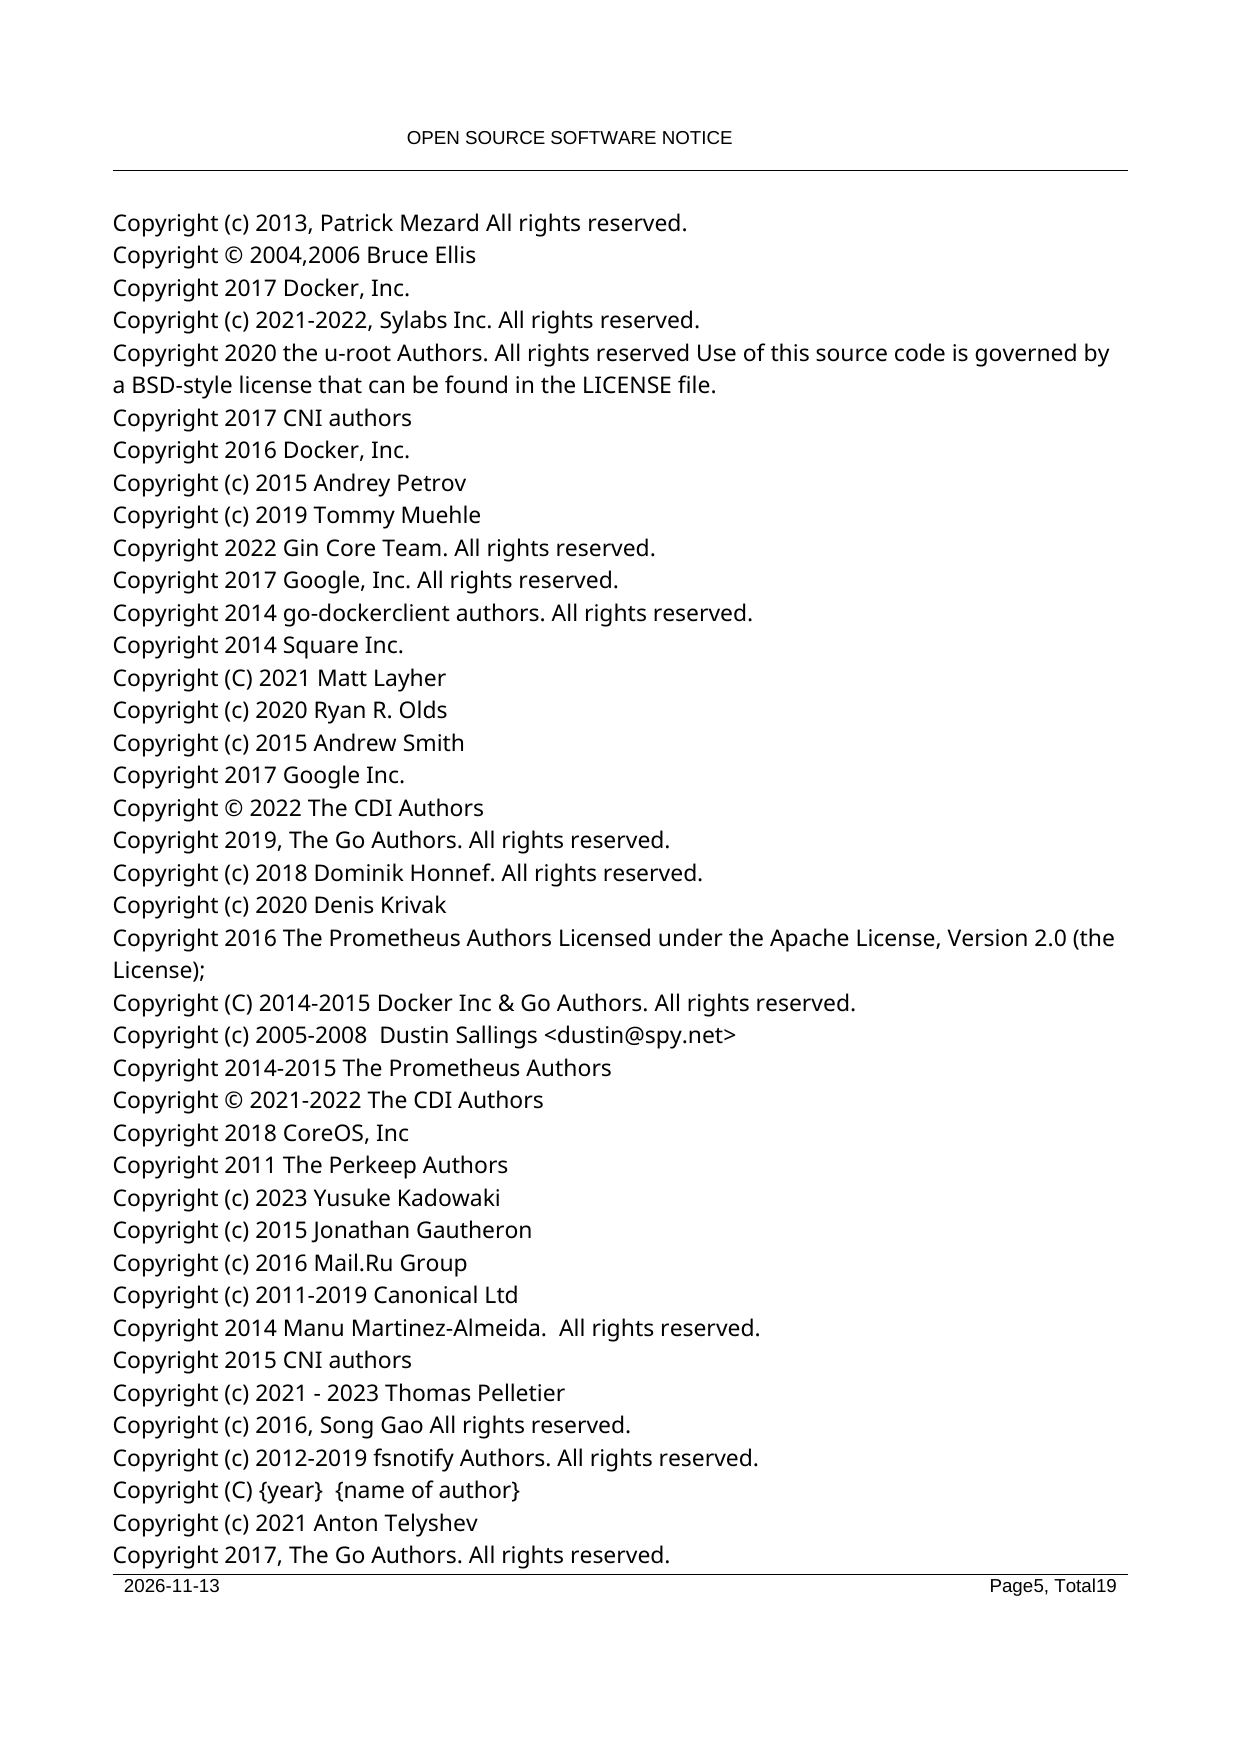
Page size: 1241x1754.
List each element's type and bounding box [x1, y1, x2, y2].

text [112, 206, 1128, 1571]
